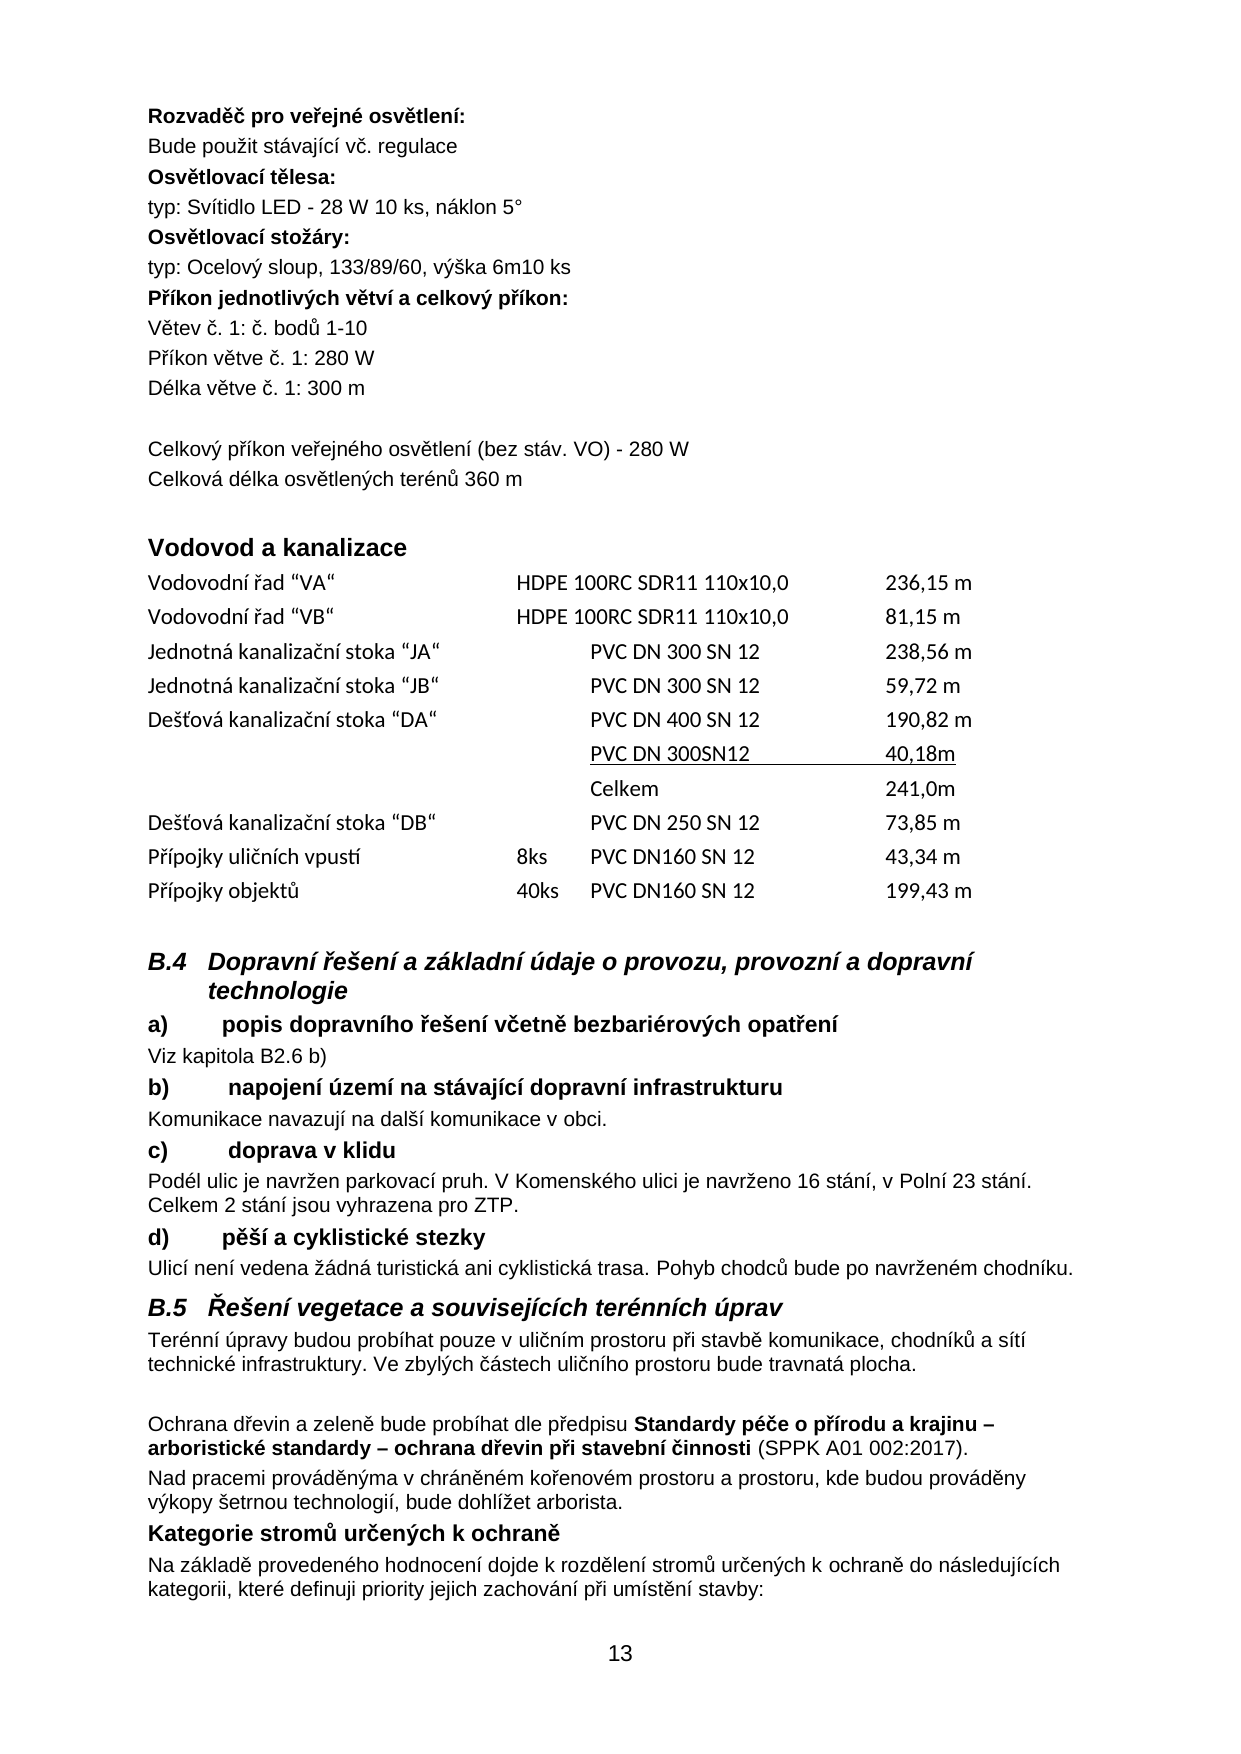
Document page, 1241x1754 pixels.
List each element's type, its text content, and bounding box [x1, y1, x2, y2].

text Příkon větve č. 1: 280 W [148, 346, 1092, 370]
text Příkon jednotlivých větví a celkový příkon: [148, 285, 1092, 309]
subtitle pěší a cyklistické stezky [148, 1223, 1092, 1250]
text Kategorie stromů určených k ochraně [148, 1520, 1092, 1547]
text Celkový příkon veřejného osvětlení (bez stáv. VO) - 280 W [148, 436, 1092, 460]
text Komunikace navazují na další komunikace v obci. [148, 1107, 1092, 1131]
text Bude použit stávající vč. regulace [148, 134, 1092, 158]
subtitle popis dopravního řešení včetně bezbariérových opatření [148, 1011, 1092, 1037]
text Nad pracemi prováděnýma v chráněném kořenovém prostoru a prostoru, kde budou prováděny výkopy šetrnou technologií, bude dohlížet arborista. [148, 1466, 1092, 1514]
text Větev č. 1: č. bodů 1-10 [148, 316, 1092, 339]
text Osvětlovací tělesa: [148, 164, 1092, 188]
text Rozvaděč pro veřejné osvětlení: [148, 104, 1092, 128]
text Celkem 241,0m [148, 774, 1092, 802]
text Ochrana dřevin a zeleně bude probíhat dle předpisu Standardy péče o přírodu a krajinu – arboristické standardy – ochrana dřevin při stavební činnosti (SPPK A01 002:2017). [148, 1412, 1092, 1460]
text Jednotná kanalizační stoka “JB“ PVC DN 300 SN 12 59,72 m [148, 671, 1092, 699]
text PVC DN 300SN12 40,18m [148, 739, 1092, 768]
subtitle Dopravní řešení a základní údaje o provozu, provozní a dopravní technologie [148, 947, 1092, 1005]
subtitle doprava v klidu [148, 1137, 1092, 1163]
text Celková délka osvětlených terénů 360 m [148, 467, 1092, 491]
text Dešťová kanalizační stoka “DA“ PVC DN 400 SN 12 190,82 m [148, 705, 1092, 733]
text typ: Svítidlo LED - 28 W 10 ks, náklon 5° [148, 195, 1092, 219]
text Osvětlovací stožáry: [148, 225, 1092, 249]
text Dešťová kanalizační stoka “DB“ PVC DN 250 SN 12 73,85 m [148, 808, 1092, 836]
text Přípojky uličních vpustí 8ks PVC DN160 SN 12 43,34 m [148, 842, 1092, 870]
text Vodovodní řad “VA“ HDPE 100RC SDR11 110x10,0 236,15 m [148, 568, 1092, 596]
text Na základě provedeného hodnocení dojde k rozdělení stromů určených k ochraně do následujících kategorii, které definuji priority jejich zachování při umístění stavby: [148, 1553, 1092, 1601]
text Vodovodní řad “VB“ HDPE 100RC SDR11 110x10,0 81,15 m [148, 602, 1092, 631]
text Viz kapitola B2.6 b) [148, 1044, 1092, 1068]
text Terénní úpravy budou probíhat pouze v uličním prostoru při stavbě komunikace, chodníků a sítí technické infrastruktury. Ve zbylých částech uličního prostoru bude travnatá plocha. [148, 1328, 1092, 1376]
text Přípojky objektů 40ks PVC DN160 SN 12 199,43 m [148, 877, 1092, 905]
subtitle napojení území na stávající dopravní infrastrukturu [148, 1074, 1092, 1100]
subtitle Vodovod a kanalizace [148, 533, 1152, 562]
text Délka větve č. 1: 300 m [148, 376, 1092, 400]
text Jednotná kanalizační stoka “JA“ PVC DN 300 SN 12 238,56 m [148, 637, 1092, 665]
text typ: Ocelový sloup, 133/89/60, výška 6m10 ks [148, 255, 1092, 279]
text Podél ulic je navržen parkovací pruh. V Komenského ulici je navrženo 16 stání, v Polní 23 stání. Celkem 2 stání jsou vyhrazena pro ZTP. [148, 1169, 1092, 1217]
text Ulicí není vedena žádná turistická ani cyklistická trasa. Pohyb chodců bude po navrženém chodníku. [148, 1256, 1092, 1280]
subtitle Řešení vegetace a souvisejících terénních úprav [148, 1293, 1092, 1321]
